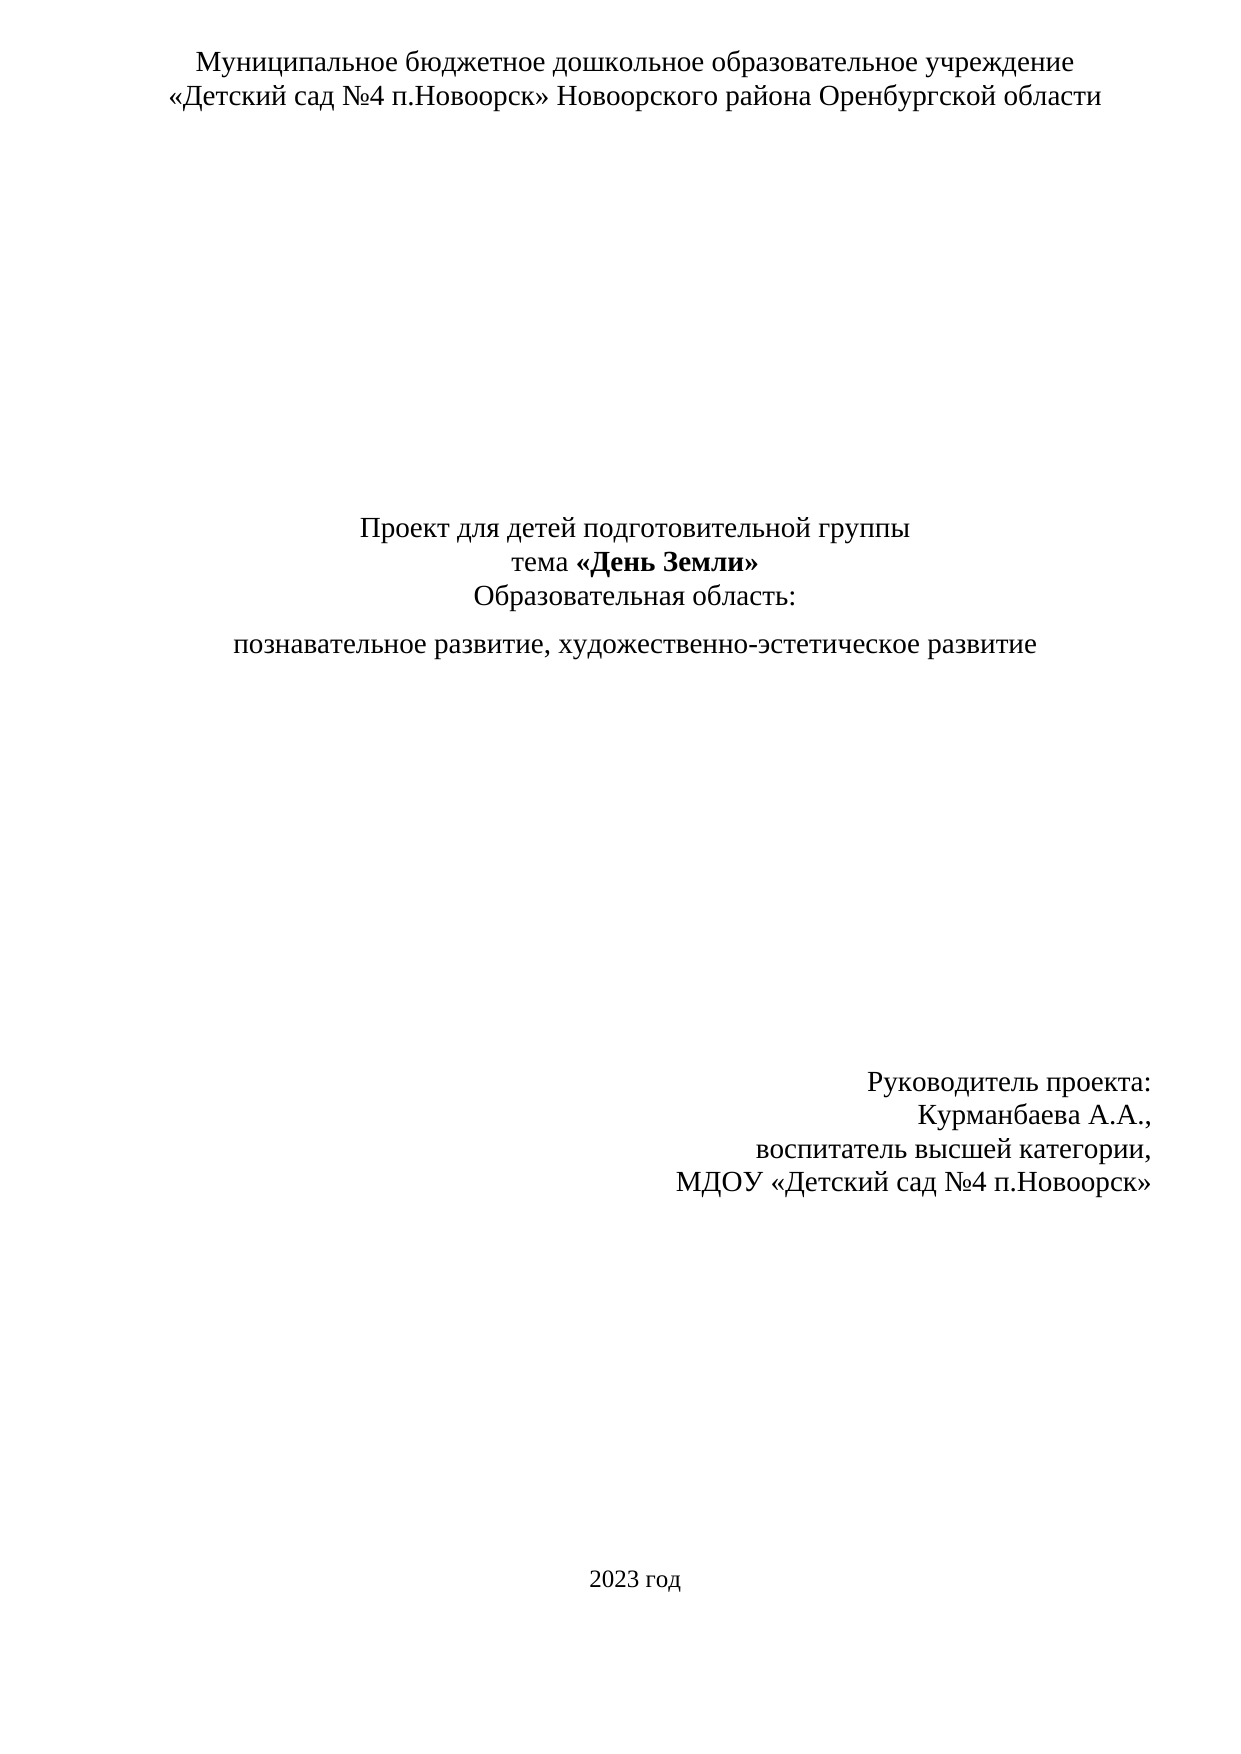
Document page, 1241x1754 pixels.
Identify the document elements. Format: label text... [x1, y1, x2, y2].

text Курманбаева А.А., [118, 1097, 1152, 1131]
text тема «День Земли» [118, 544, 1152, 578]
text Руководитель проекта: [118, 1064, 1152, 1097]
text Проект для детей подготовительной группы [118, 511, 1152, 544]
text Образовательная область: [118, 578, 1152, 611]
text Муниципальное бюджетное дошкольное образовательное учреждение [118, 44, 1152, 78]
text воспитатель высшей категории, [118, 1131, 1152, 1164]
text познавательное развитие, художественно-эстетическое развитие [118, 611, 1152, 659]
text 2023 год [118, 1544, 1152, 1593]
text МДОУ «Детский сад №4 п.Новоорск» [118, 1164, 1152, 1198]
text «Детский сад №4 п.Новоорск» Новоорского района Оренбургской области [118, 78, 1152, 111]
